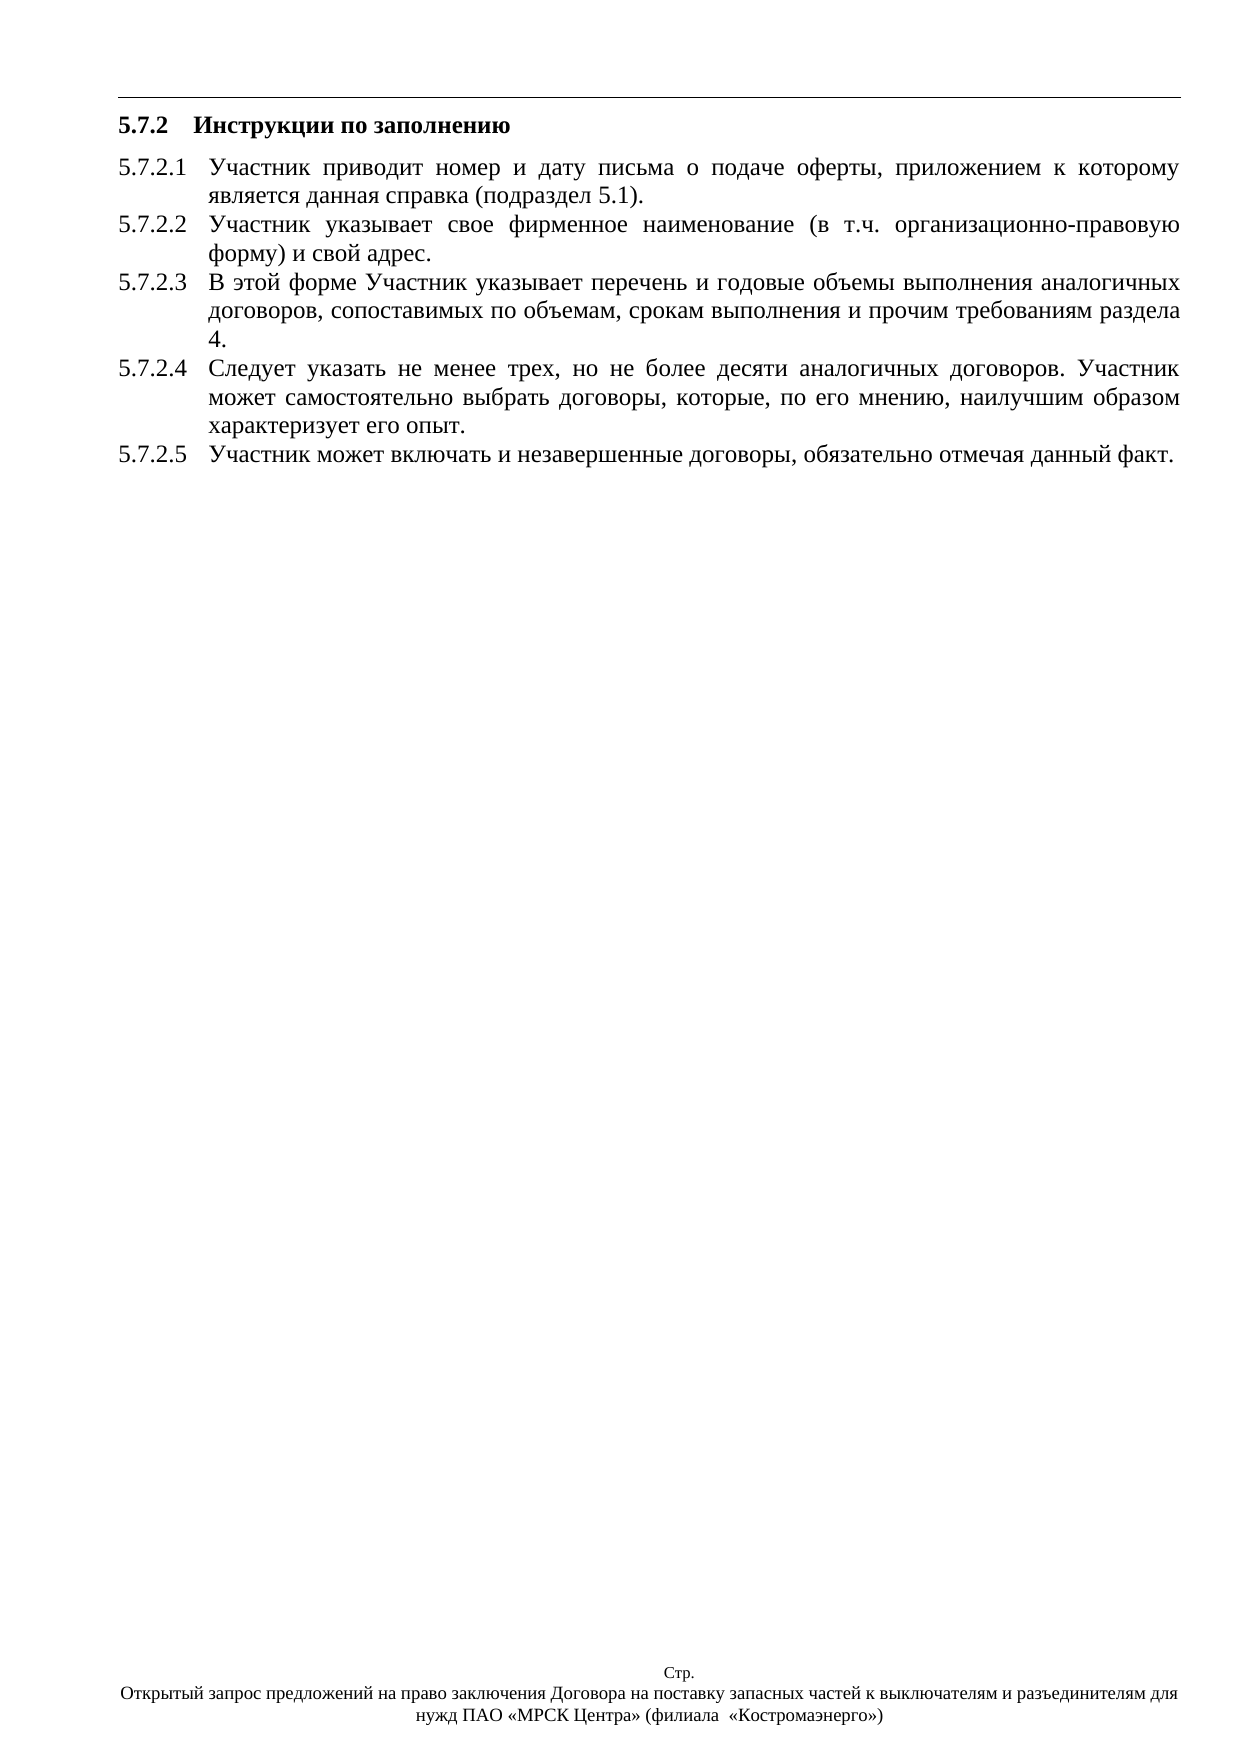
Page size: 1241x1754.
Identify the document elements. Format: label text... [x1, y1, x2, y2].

list Следует указать не менее трех, но не более десяти аналогичных договоров. Участник может самостоятельно выбрать договоры, которые, по его мнению, наилучшим образом характеризует его опыт. [118, 353, 1181, 439]
list Участник указывает свое фирменное наименование (в т.ч. организационно-правовую форму) и свой адрес. [118, 209, 1181, 267]
list В этой форме Участник указывает перечень и годовые объемы выполнения аналогичных договоров, сопоставимых по объемам, срокам выполнения и прочим требованиям раздела 4. [118, 267, 1181, 353]
subtitle Инструкции по заполнению [118, 111, 1181, 139]
list Участник может включать и незавершенные договоры, обязательно отмечая данный факт. [118, 439, 1181, 468]
list Участник приводит номер и дату письма о подаче оферты, приложением к которому является данная справка (подраздел 5.1). [118, 152, 1181, 209]
